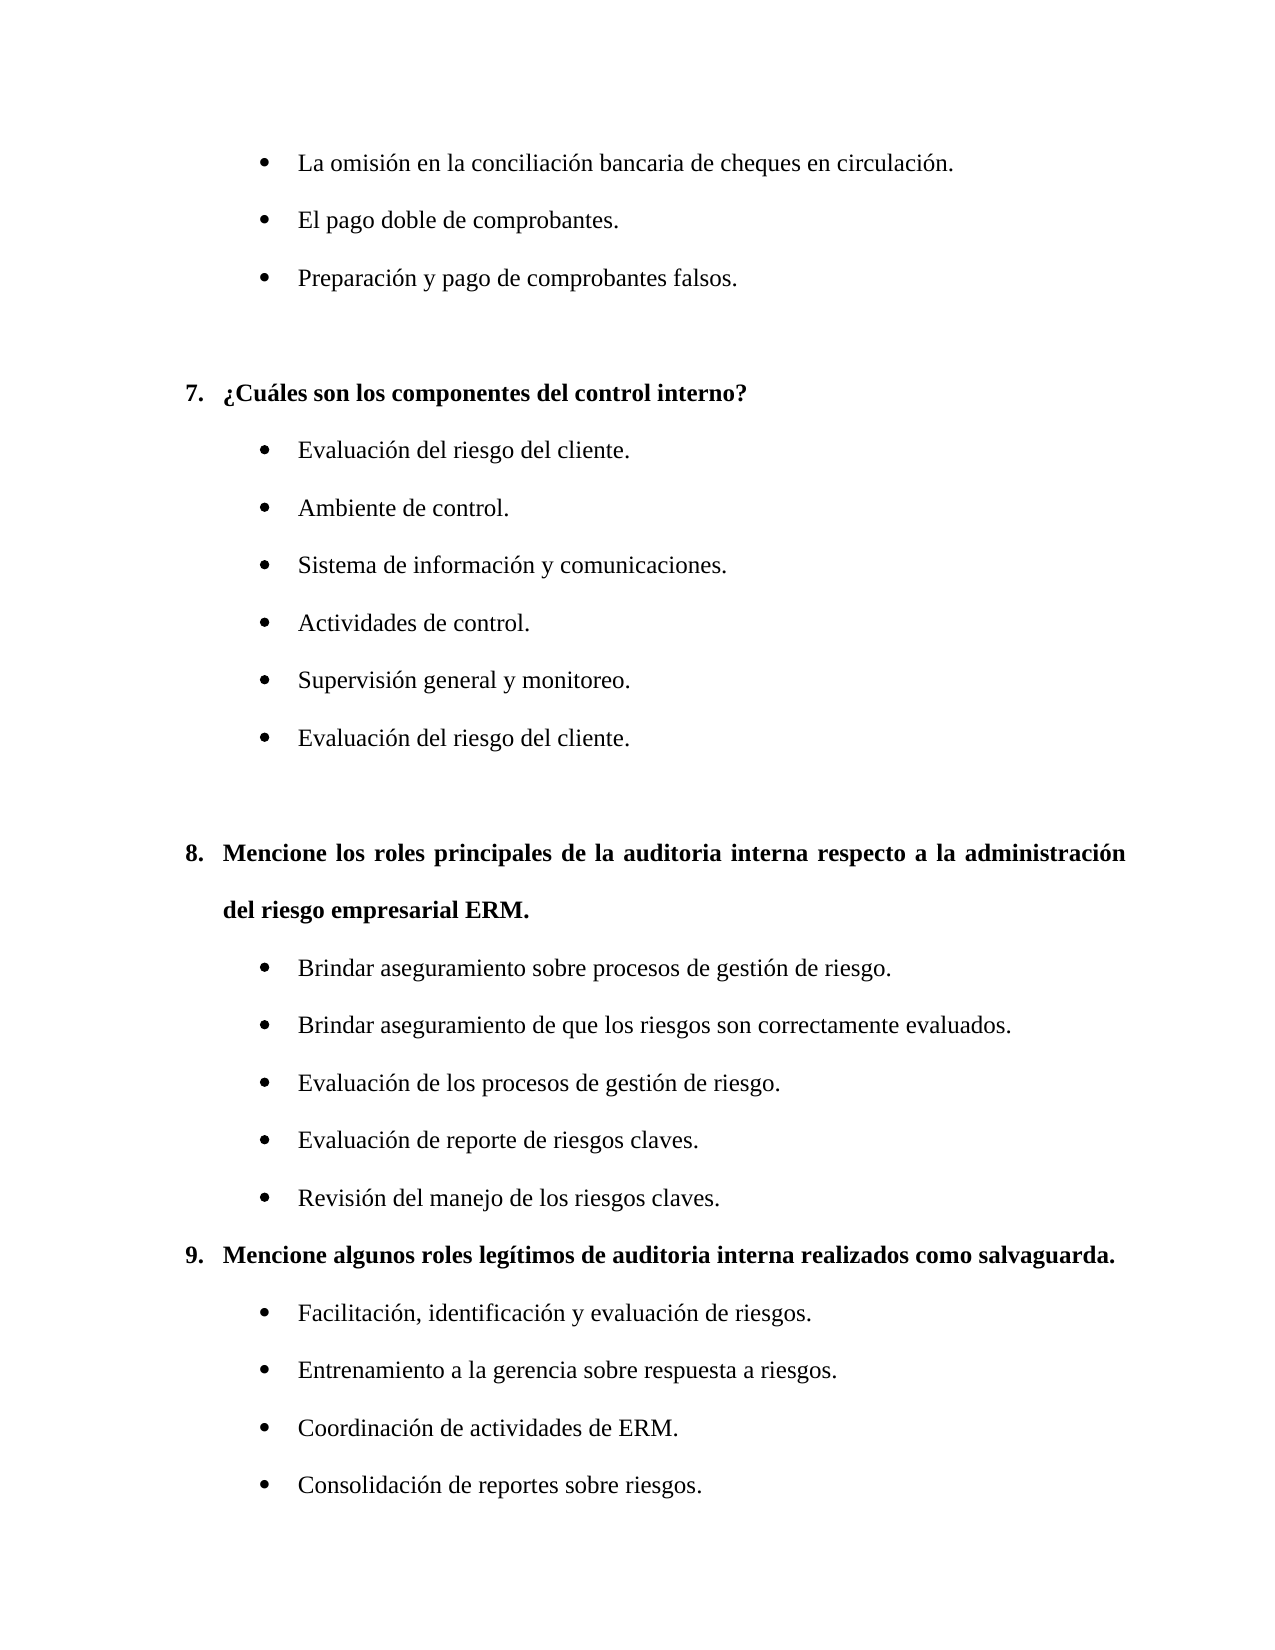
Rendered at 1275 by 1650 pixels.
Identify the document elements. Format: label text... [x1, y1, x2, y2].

list Evaluación del riesgo del cliente. [260, 435, 1127, 464]
list Evaluación de los procesos de gestión de riesgo. [260, 1068, 1127, 1096]
list Preparación y pago de comprobantes falsos. [260, 263, 1127, 291]
list Sistema de información y comunicaciones. [260, 550, 1127, 579]
list Facilitación, identificación y evaluación de riesgos. [260, 1298, 1127, 1326]
list Brindar aseguramiento sobre procesos de gestión de riesgo. [260, 953, 1127, 981]
list Supervisión general y monitoreo. [260, 665, 1127, 694]
list Mencione algunos roles legítimos de auditoria interna realizados como salvaguarda. [185, 1240, 1127, 1269]
list Actividades de control. [260, 608, 1127, 636]
list La omisión en la conciliación bancaria de cheques en circulación. [260, 148, 1127, 176]
list Evaluación del riesgo del cliente. [260, 723, 1127, 751]
list El pago doble de comprobantes. [260, 205, 1127, 234]
list Coordinación de actividades de ERM. [260, 1413, 1127, 1441]
list Revisión del manejo de los riesgos claves. [260, 1183, 1127, 1211]
list Consolidación de reportes sobre riesgos. [260, 1470, 1127, 1499]
list Entrenamiento a la gerencia sobre respuesta a riesgos. [260, 1355, 1127, 1384]
list Evaluación de reporte de riesgos claves. [260, 1125, 1127, 1154]
list ¿Cuáles son los componentes del control interno? [185, 378, 1127, 406]
list Ambiente de control. [260, 493, 1127, 521]
list Mencione los roles principales de la auditoria interna respecto a la administración del riesgo empresarial ERM. [185, 838, 1127, 924]
list Brindar aseguramiento de que los riesgos son correctamente evaluados. [260, 1010, 1127, 1039]
